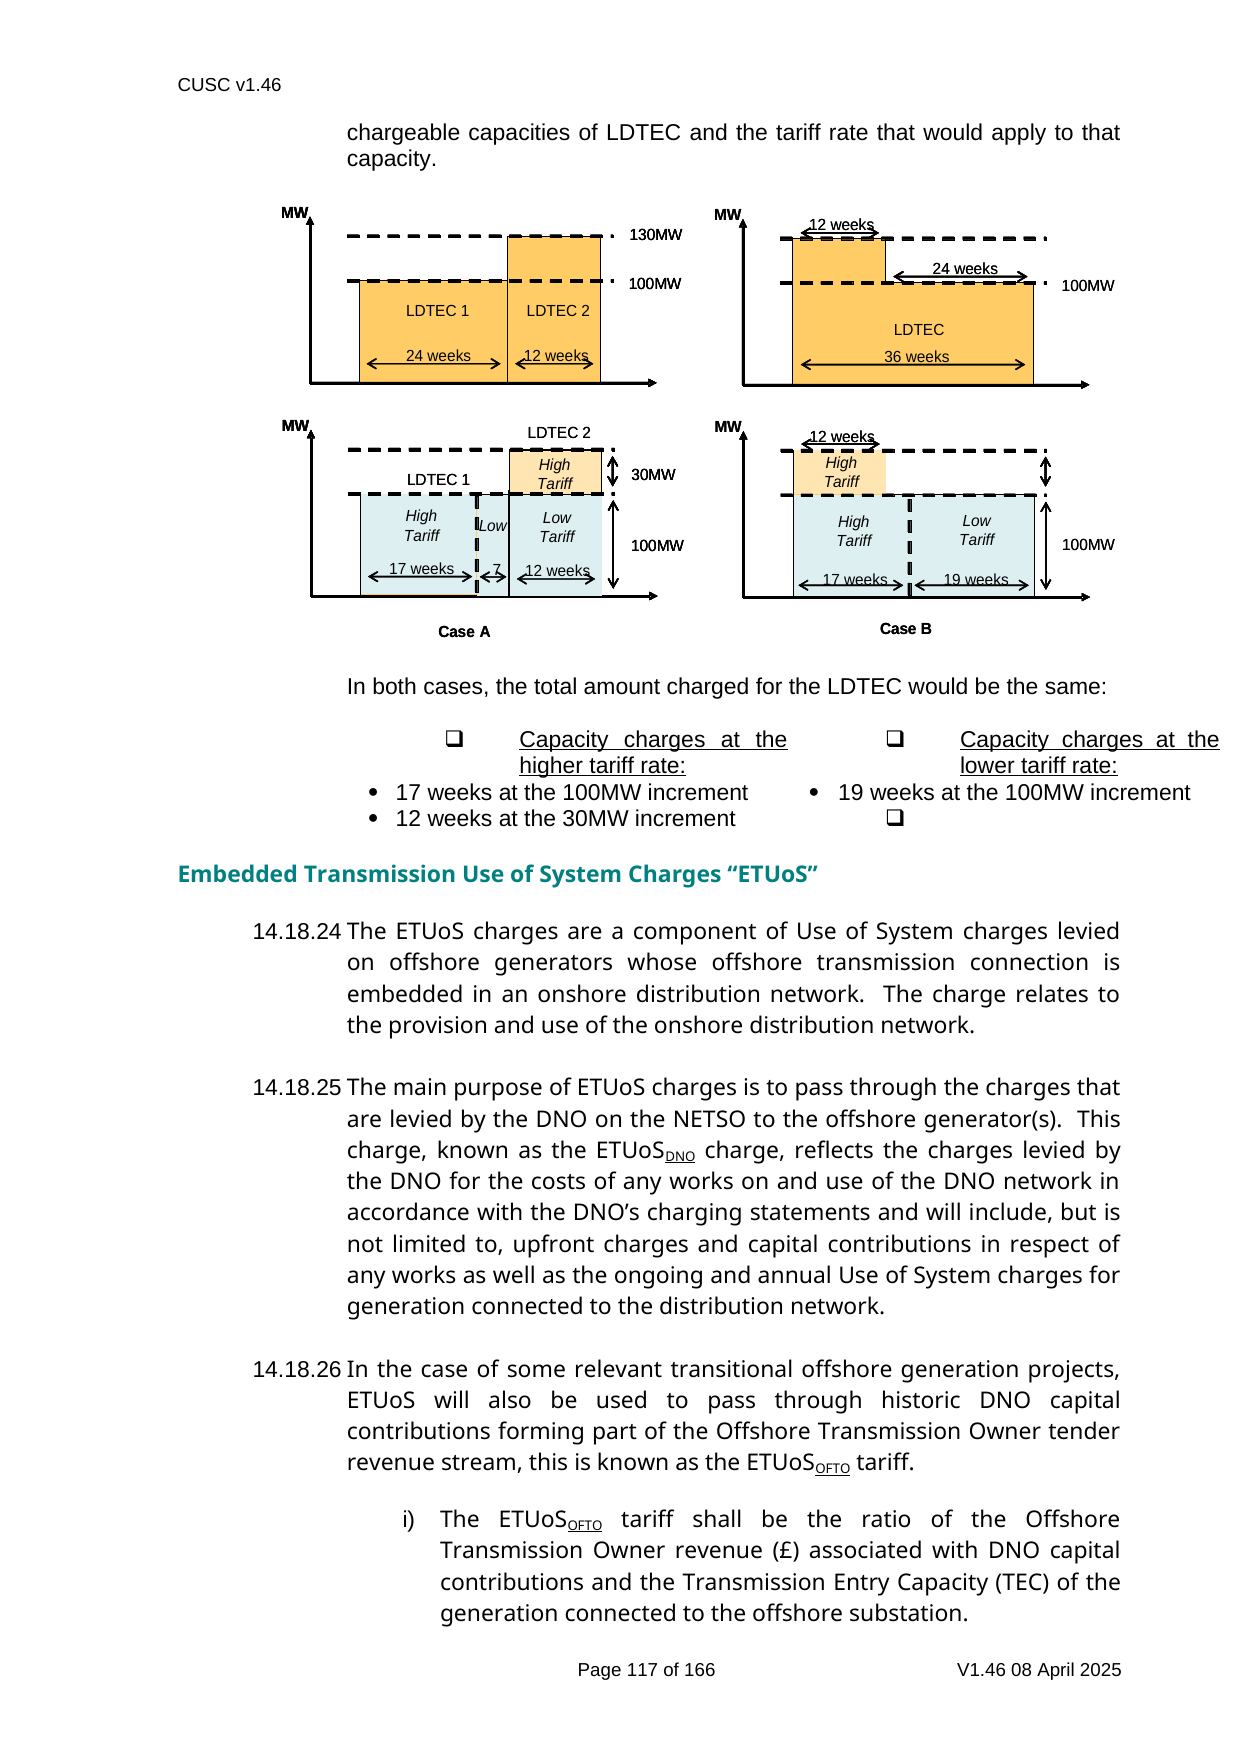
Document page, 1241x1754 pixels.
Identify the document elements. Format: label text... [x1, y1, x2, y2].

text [347, 119, 1121, 171]
table_header Capacity charges at the lower tariff rate: 19 weeks at the 100MW increment [799, 726, 1231, 831]
list The ETUoSOFTO tariff shall be the ratio of the Offshore Transmission Owner revenue (£) associated with DNO capital contributions and the Transmission Entry Capacity (TEC) of the generation connected to the offshore substation. [402, 1503, 1121, 1628]
text In both cases, the total amount charged for the LDTEC would be the same: [347, 673, 1121, 699]
table_header Capacity charges at the higher tariff rate: 17 weeks at the 100MW increment 12 weeks at the 30MW increment [358, 726, 798, 831]
subtitle Embedded Transmission Use of System Charges “ETUoS” [177, 857, 1121, 889]
list The ETUoS charges are a component of Use of System charges levied on offshore generators whose offshore transmission connection is embedded in an onshore distribution network. The charge relates to the provision and use of the onshore distribution network. [252, 915, 1121, 1040]
list The main purpose of ETUoS charges is to pass through the charges that are levied by the DNO on the NETSO to the offshore generator(s). This charge, known as the ETUoSDNO charge, reflects the charges levied by the DNO for the costs of any works on and use of the DNO network in accordance with the DNO’s charging statements and will include, but is not limited to, upfront charges and capital contributions in respect of any works as well as the ongoing and annual Use of System charges for generation connected to the distribution network. [252, 1071, 1121, 1321]
list In the case of some relevant transitional offshore generation projects, ETUoS will also be used to pass through historic DNO capital contributions forming part of the Offshore Transmission Owner tender revenue stream, this is known as the ETUoSOFTO tariff. [252, 1353, 1121, 1478]
